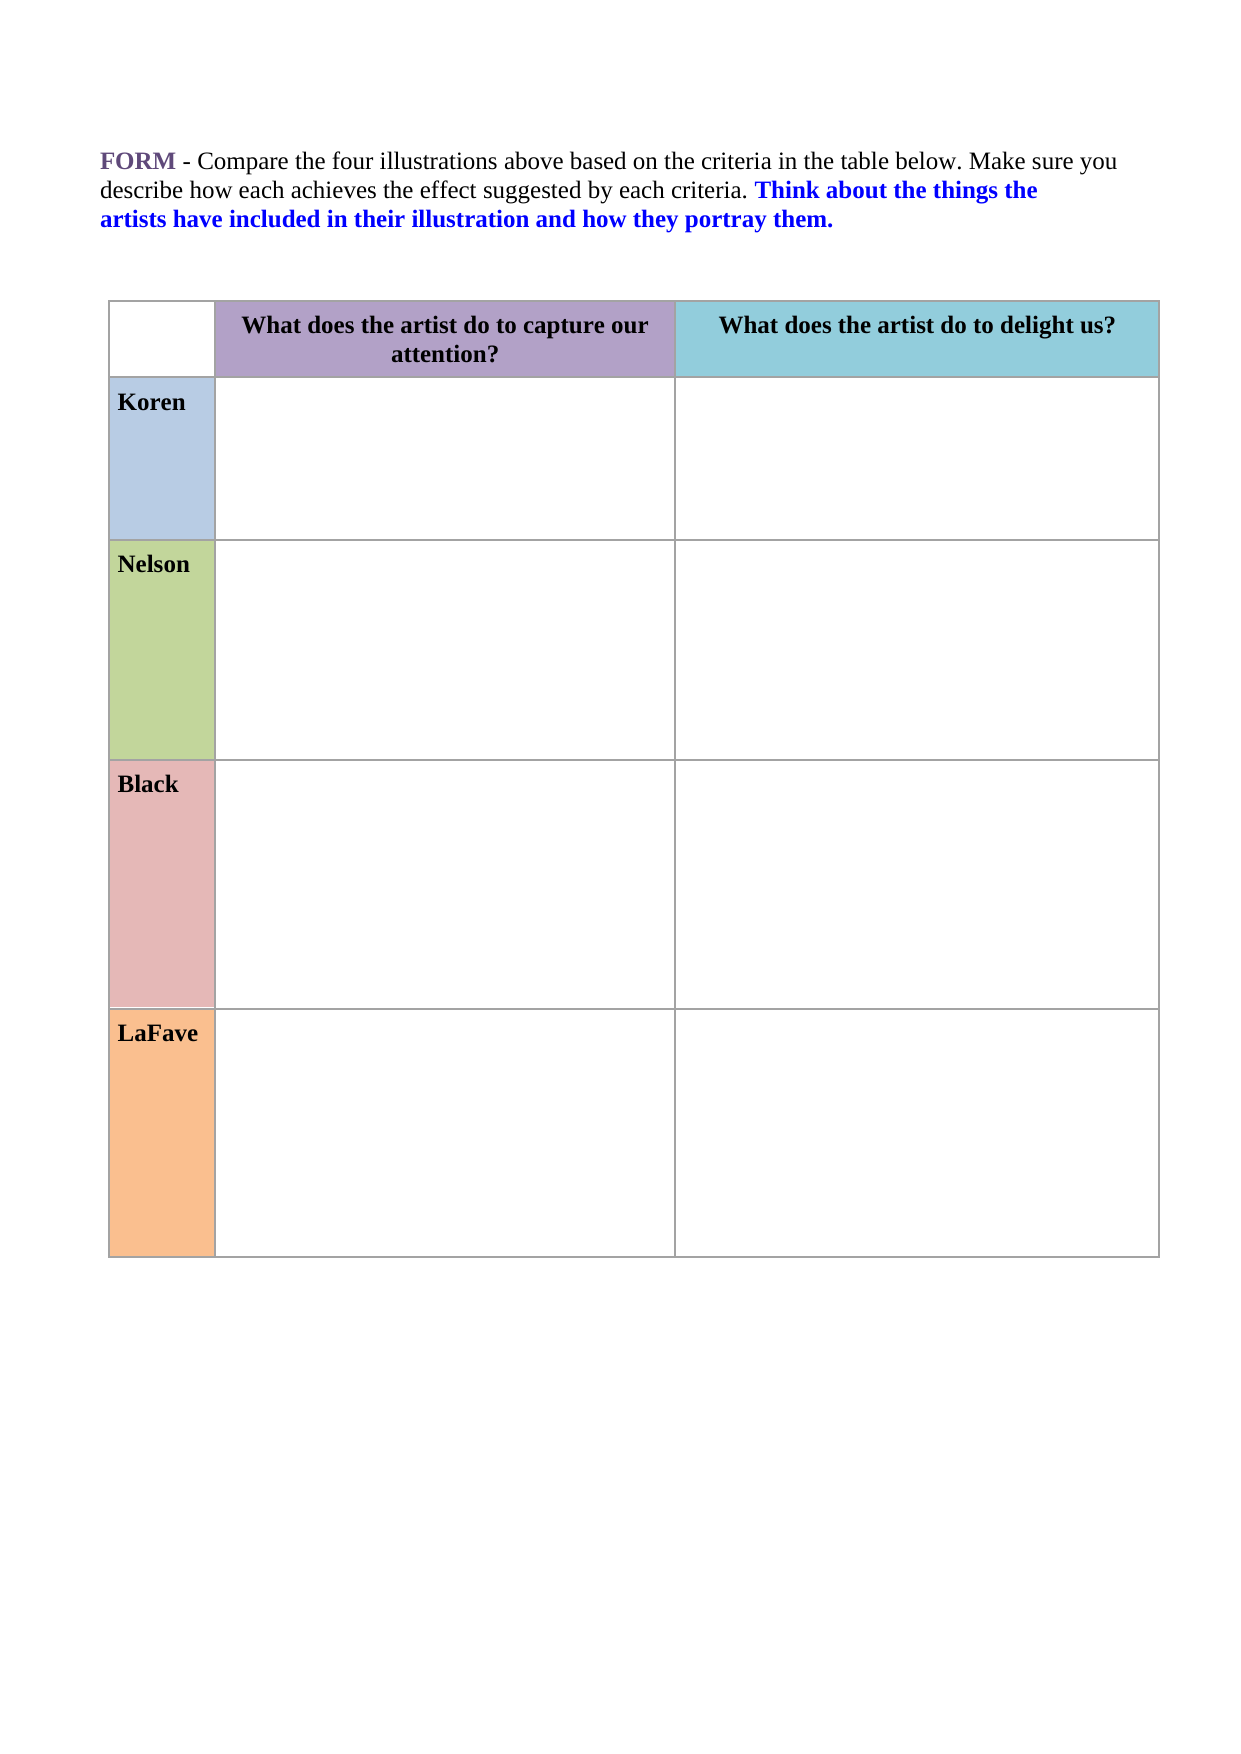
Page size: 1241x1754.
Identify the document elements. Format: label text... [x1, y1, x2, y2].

text artists have included in their illustration and how they portray them. [100, 204, 1152, 232]
table_header [100, 292, 1168, 1267]
text FORM - Compare the four illustrations above based on the criteria in the table below. Make sure you describe how each achieves the effect suggested by each criteria. Think about the things the [100, 146, 1152, 204]
